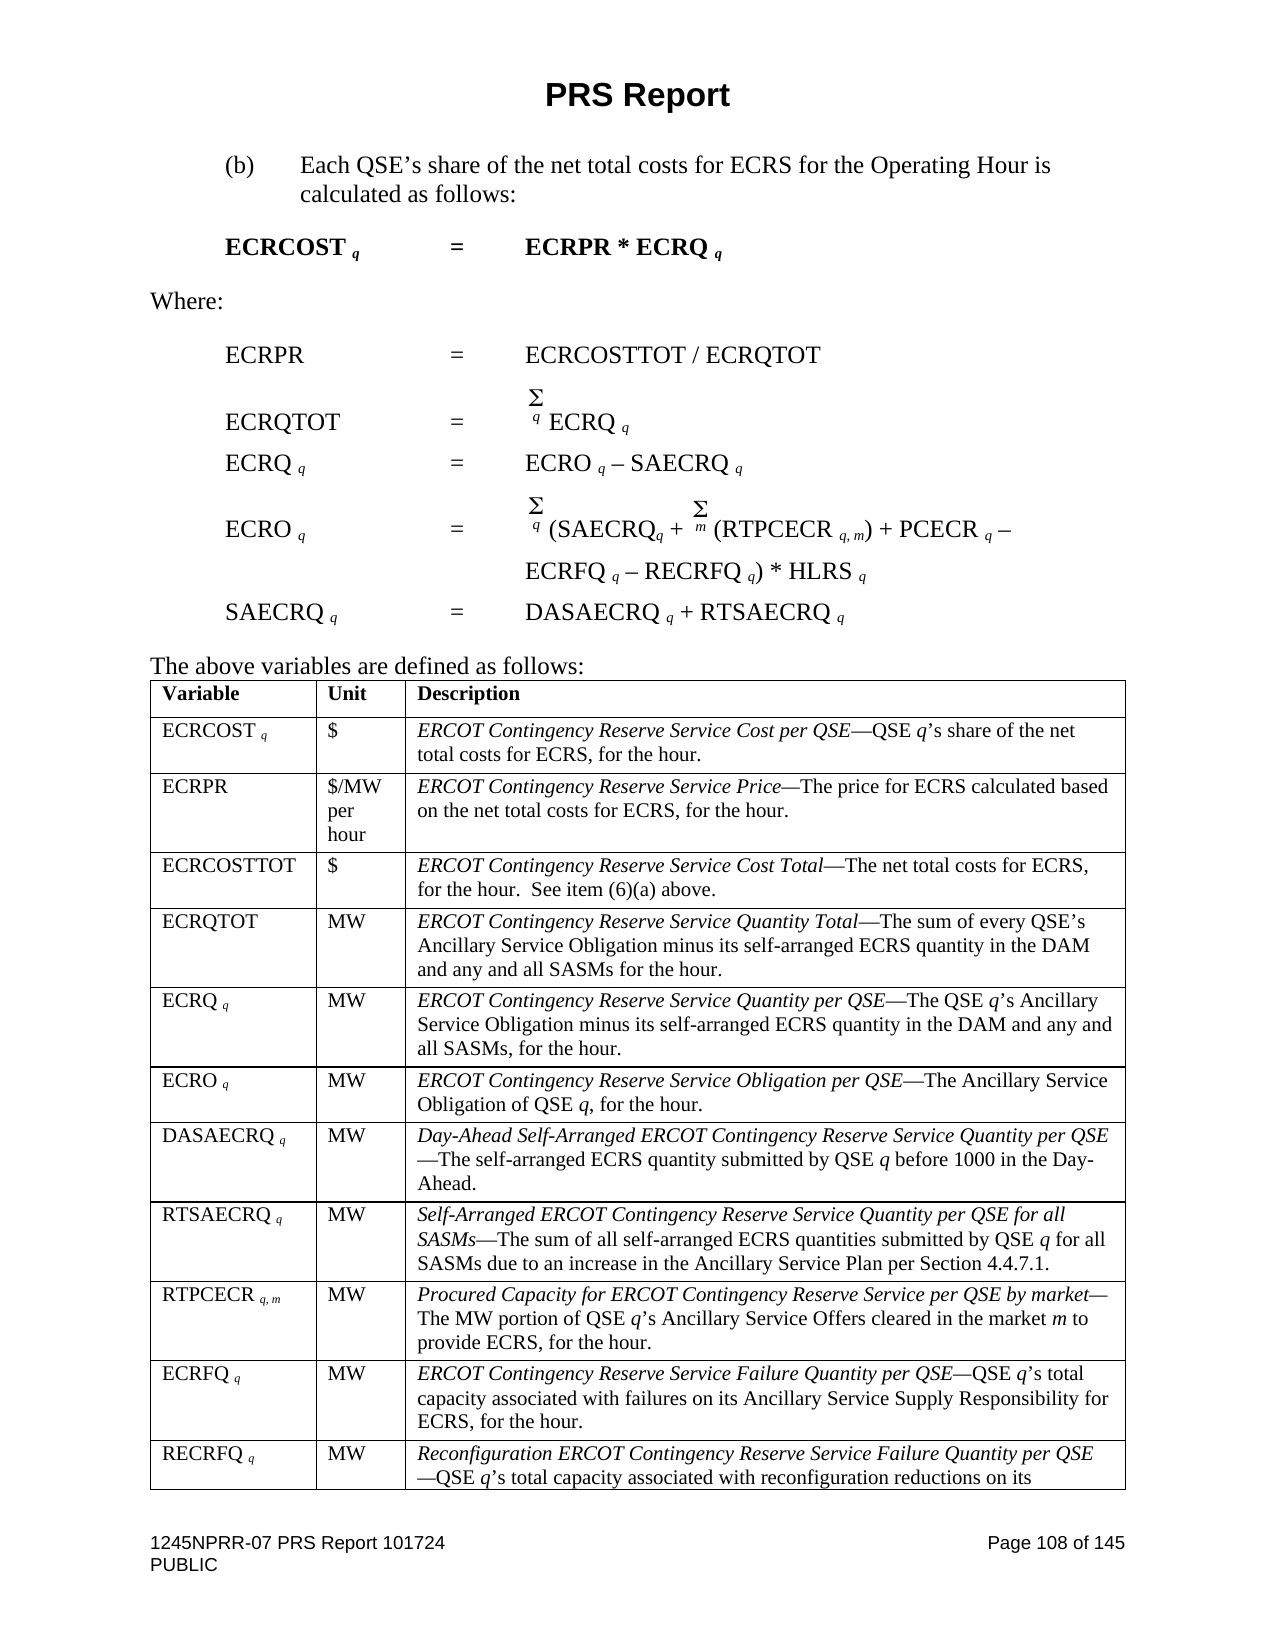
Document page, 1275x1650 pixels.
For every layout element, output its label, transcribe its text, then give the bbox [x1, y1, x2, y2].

table_cell MW [317, 909, 405, 987]
table_cell $ [317, 718, 405, 773]
text ECRQ q = ECRO q – SAECRQ q [225, 448, 1125, 477]
table_header Variable [151, 681, 316, 717]
table_cell ERCOT Contingency Reserve Service Cost Total—The net total costs for ECRS, for the hour. See item (6)(a) above. [406, 853, 1125, 907]
table_cell ECRFQ q [151, 1361, 316, 1440]
text (b) Each QSE’s share of the net total costs for ECRS for the Operating Hour is calculated as follows: [225, 150, 1125, 207]
table_header Unit [317, 681, 405, 717]
table_cell RTSAECRQ q [151, 1203, 316, 1281]
table_header Description [406, 681, 1125, 717]
table_cell Procured Capacity for ERCOT Contingency Reserve Service per QSE by market—The MW portion of QSE q’s Ancillary Service Offers cleared in the market m to provide ECRS, for the hour. [406, 1282, 1125, 1360]
table_cell RECRFQ q [151, 1441, 316, 1489]
text ECRCOST q = ECRPR * ECRQ q [225, 232, 1125, 261]
table_cell DASAECRQ q [151, 1123, 316, 1201]
table_cell ECRPR [151, 774, 316, 852]
table_cell MW [317, 1361, 405, 1440]
table_cell $ [317, 853, 405, 907]
table_cell ERCOT Contingency Reserve Service Price—The price for ECRS calculated based on the net total costs for ECRS, for the hour. [406, 774, 1125, 852]
text ECRQTOT = ECRQ q [225, 381, 1125, 435]
table_cell MW [317, 1282, 405, 1360]
table_cell RTPCECR q, m [151, 1282, 316, 1360]
table_cell ERCOT Contingency Reserve Service Quantity per QSE—The QSE q’s Ancillary Service Obligation minus its self-arranged ECRS quantity in the DAM and any and all SASMs, for the hour. [406, 988, 1125, 1066]
table_cell ERCOT Contingency Reserve Service Obligation per QSE—The Ancillary Service Obligation of QSE q, for the hour. [406, 1068, 1125, 1122]
table_cell ECRQTOT [151, 909, 316, 987]
table_cell MW [317, 988, 405, 1066]
table_cell Day-Ahead Self-Arranged ERCOT Contingency Reserve Service Quantity per QSE—The self-arranged ECRS quantity submitted by QSE q before 1000 in the Day-Ahead. [406, 1123, 1125, 1201]
table_cell MW [317, 1441, 405, 1489]
table_cell ERCOT Contingency Reserve Service Quantity Total—The sum of every QSE’s Ancillary Service Obligation minus its self-arranged ECRS quantity in the DAM and any and all SASMs for the hour. [406, 909, 1125, 987]
text The above variables are defined as follows: [150, 651, 1125, 679]
text ECRFQ q – RECRFQ q) * HLRS q [450, 556, 1125, 584]
table_cell Self-Arranged ERCOT Contingency Reserve Service Quantity per QSE for all SASMs—The sum of all self-arranged ECRS quantities submitted by QSE q for all SASMs due to an increase in the Ancillary Service Plan per Section 4.4.7.1. [406, 1203, 1125, 1281]
text SAECRQ q = DASAECRQ q + RTSAECRQ q [225, 597, 1125, 626]
table_cell ECRO q [151, 1068, 316, 1122]
table_cell $/MW per hour [317, 774, 405, 852]
table_cell ERCOT Contingency Reserve Service Failure Quantity per QSE—QSE q’s total capacity associated with failures on its Ancillary Service Supply Responsibility for ECRS, for the hour. [406, 1361, 1125, 1440]
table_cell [406, 1441, 1125, 1489]
table_cell MW [317, 1123, 405, 1201]
table_cell ERCOT Contingency Reserve Service Cost per QSE—QSE q’s share of the net total costs for ECRS, for the hour. [406, 718, 1125, 773]
text Where: [150, 286, 1125, 315]
table_cell MW [317, 1203, 405, 1281]
text ECRPR = ECRCOSTTOT / ECRQTOT [225, 340, 1125, 369]
table_cell ECRQ q [151, 988, 316, 1066]
table_cell ECRCOST q [151, 718, 316, 773]
text ECRO q = (SAECRQq + (RTPCECR q, m) + PCECR q – [225, 489, 1125, 543]
table_cell MW [317, 1068, 405, 1122]
table_cell ECRCOSTTOT [151, 853, 316, 907]
